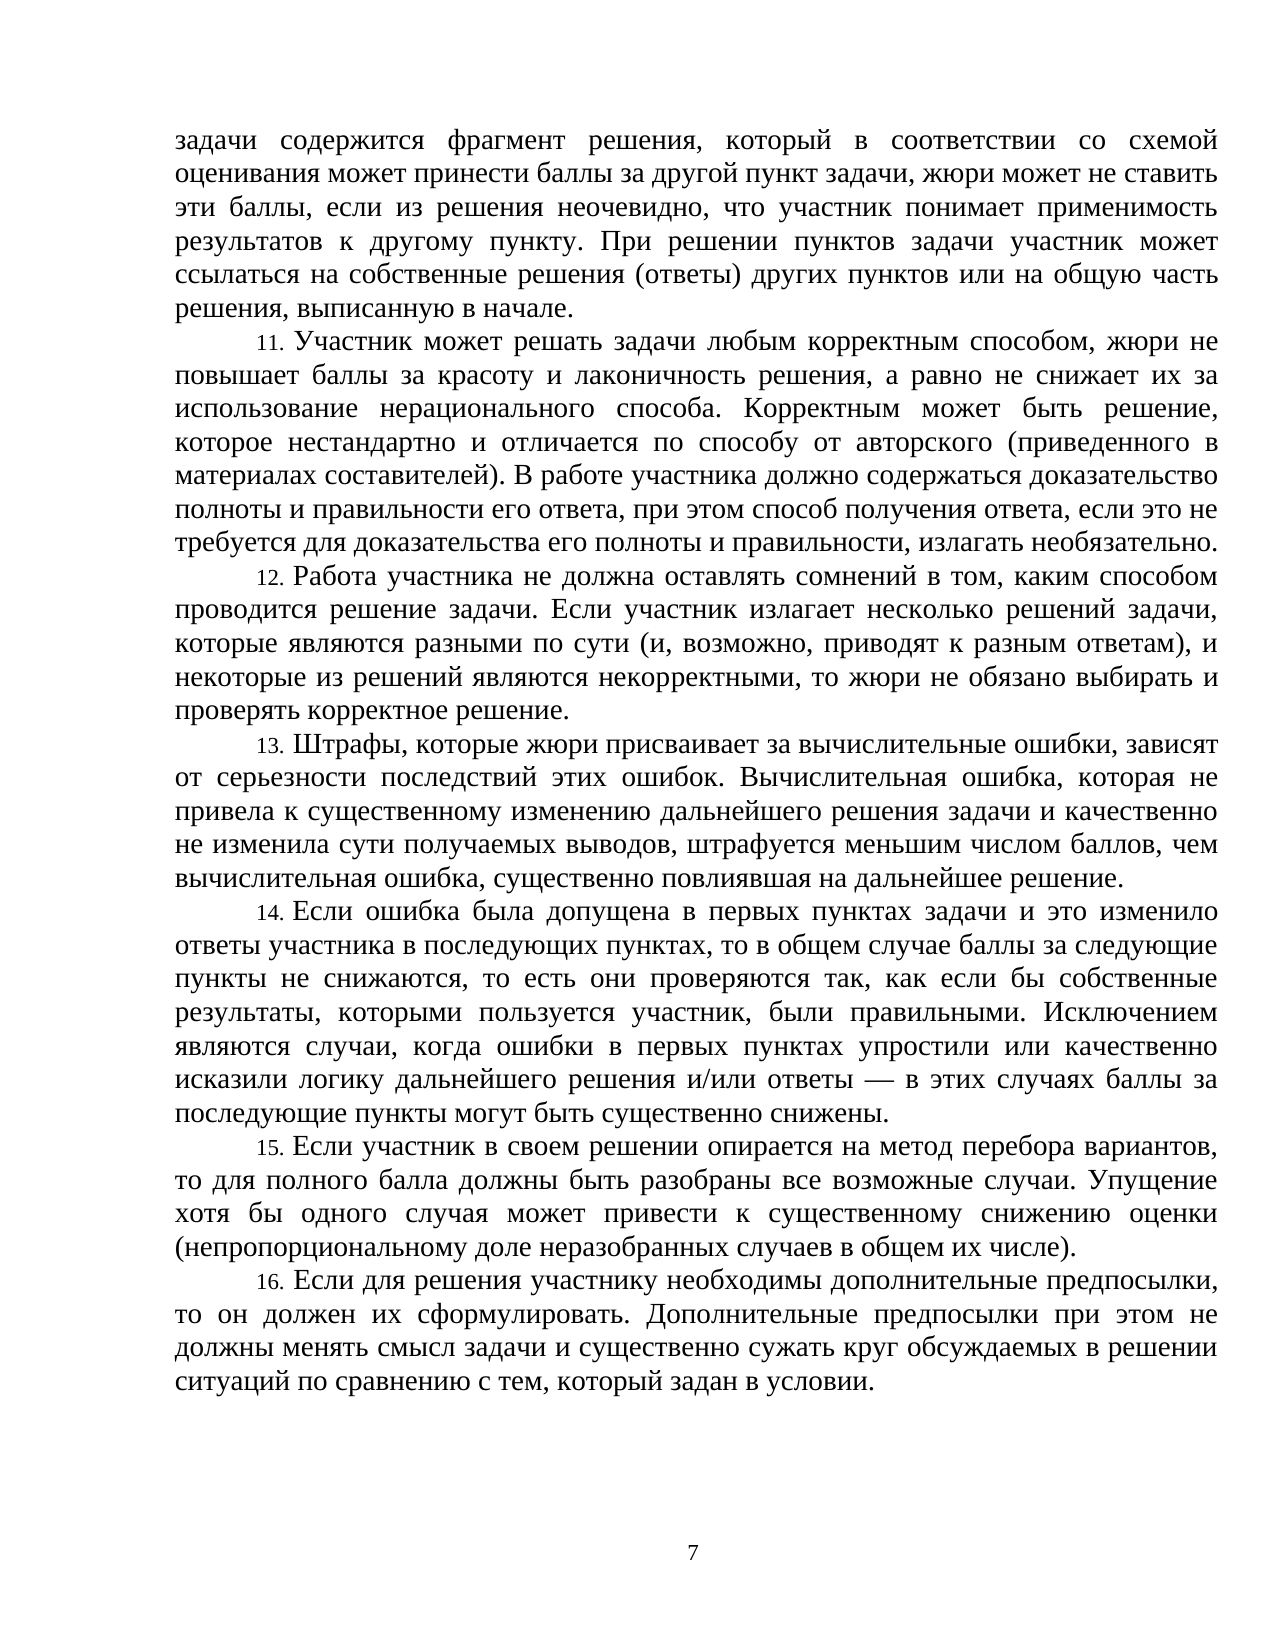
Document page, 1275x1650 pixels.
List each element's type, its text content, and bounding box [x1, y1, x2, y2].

list Если для решения участнику необходимы дополнительные предпосылки, то он должен их сформулировать. Дополнительные предпосылки при этом не должны менять смысл задачи и существенно сужать круг обсуждаемых в решении ситуаций по сравнению с тем, который задан в условии. [174, 1262, 1219, 1397]
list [174, 122, 1219, 323]
list Если участник в своем решении опирается на метод перебора вариантов, то для полного балла должны быть разобраны все возможные случаи. Упущение хотя бы одного случая может привести к существенному снижению оценки (непропорциональному доле неразобранных случаев в общем их числе). [174, 1128, 1219, 1262]
list Если ошибка была допущена в первых пунктах задачи и это изменило ответы участника в последующих пунктах, то в общем случае баллы за следующие пункты не снижаются, то есть они проверяются так, как если бы собственные результаты, которыми пользуется участник, были правильными. Исключением являются случаи, когда ошибки в первых пунктах упростили или качественно исказили логику дальнейшего решения и/или ответы — в этих случаях баллы за последующие пункты могут быть существенно снижены. [174, 893, 1219, 1128]
list Участник может решать задачи любым корректным способом, жюри не повышает баллы за красоту и лаконичность решения, а равно не снижает их за использование нерационального способа. Корректным может быть решение, которое нестандартно и отличается по способу от авторского (приведенного в материалах составителей). В работе участника должно содержаться доказательство полноты и правильности его ответа, при этом способ получения ответа, если это не требуется для доказательства его полноты и правильности, излагать необязательно. [174, 323, 1219, 558]
list Работа участника не должна оставлять сомнений в том, каким способом проводится решение задачи. Если участник излагает несколько решений задачи, которые являются разными по сути (и, возможно, приводят к разным ответам), и некоторые из решений являются некорректными, то жюри не обязано выбирать и проверять корректное решение. [174, 558, 1219, 726]
list Штрафы, которые жюри присваивает за вычислительные ошибки, зависят от серьезности последствий этих ошибок. Вычислительная ошибка, которая не привела к существенному изменению дальнейшего решения задачи и качественно не изменила сути получаемых выводов, штрафуется меньшим числом баллов, чем вычислительная ошибка, существенно повлиявшая на дальнейшее решение. [174, 726, 1219, 893]
